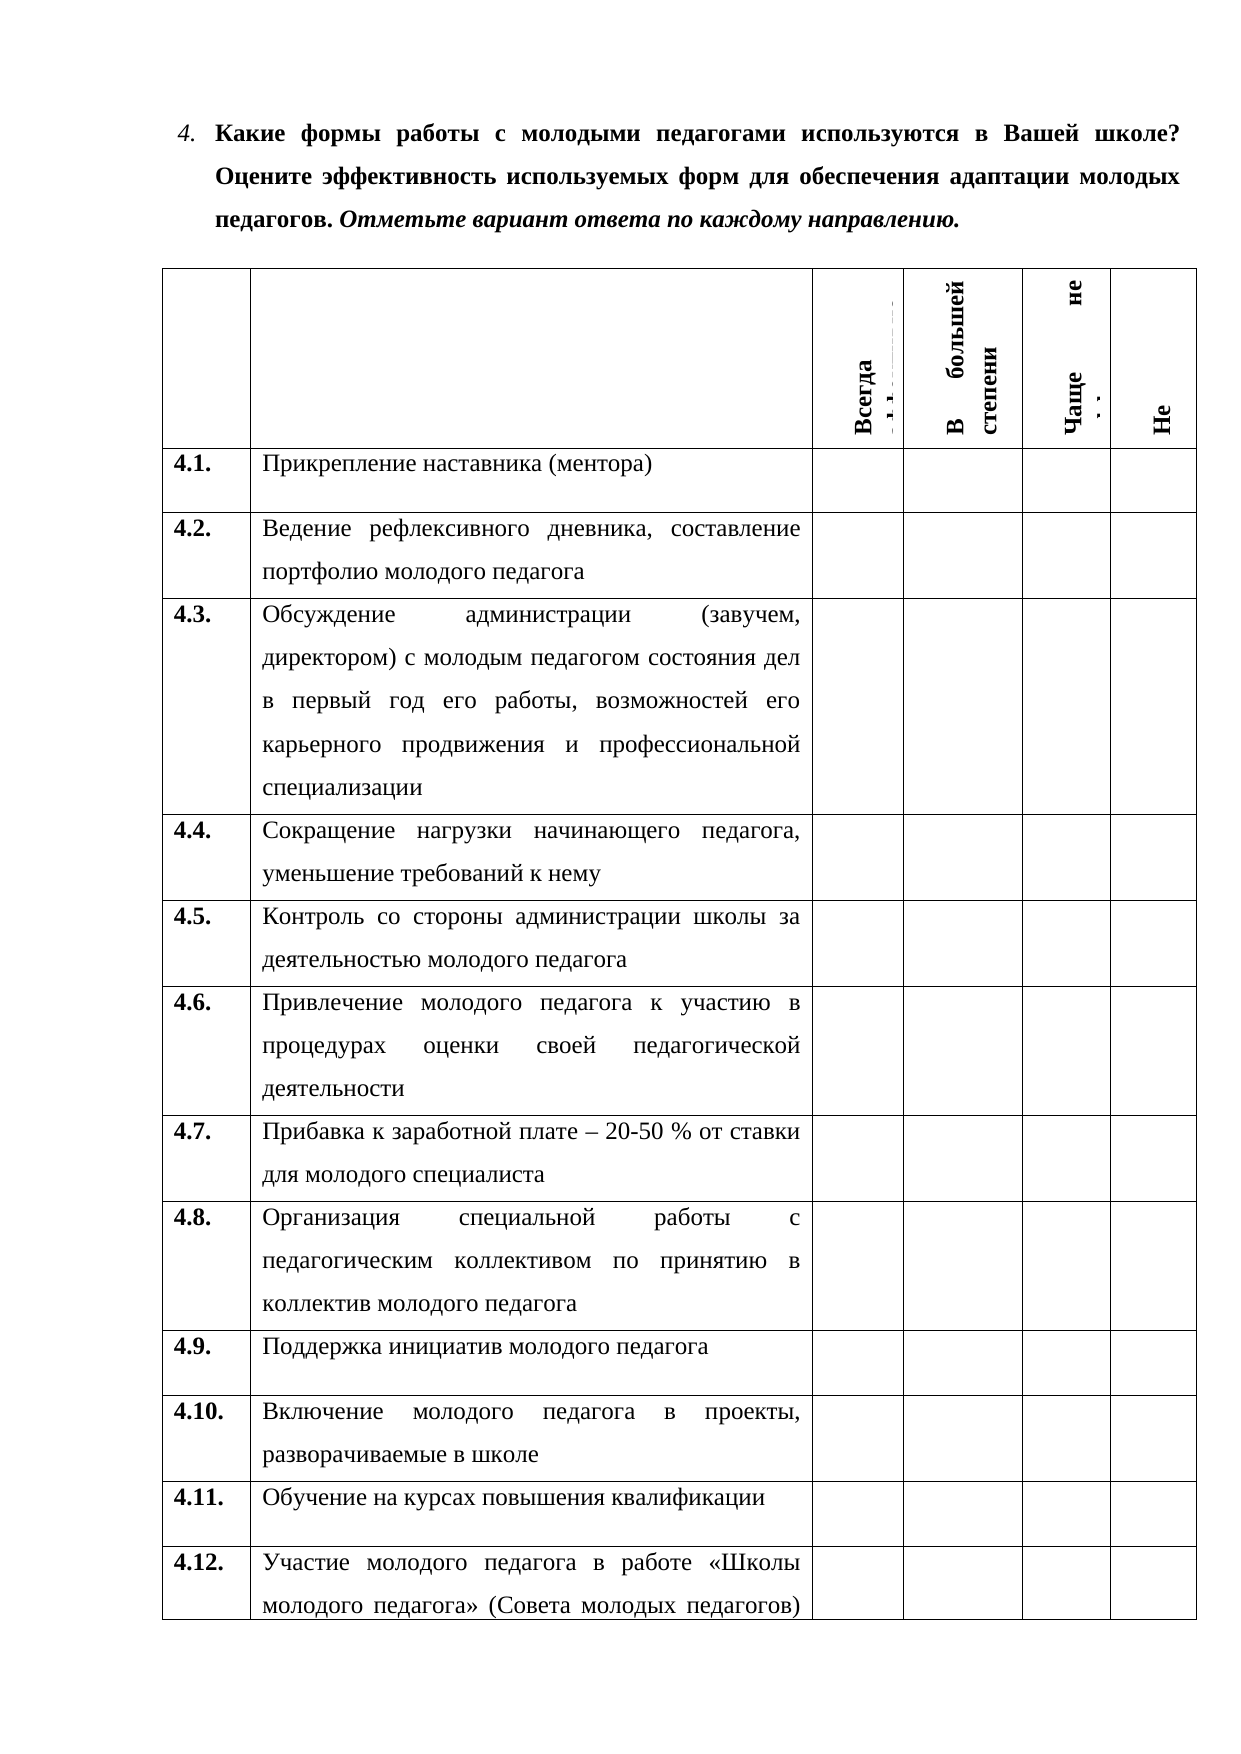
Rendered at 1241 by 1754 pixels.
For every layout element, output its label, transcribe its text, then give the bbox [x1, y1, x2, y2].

table_header Не эффективно [1111, 269, 1196, 447]
table_cell 4.11. [163, 1482, 250, 1546]
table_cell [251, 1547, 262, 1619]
table_cell 4.4. [163, 815, 250, 900]
table_cell [813, 599, 903, 814]
table_cell [1023, 1202, 1110, 1330]
table_cell [813, 1331, 903, 1395]
table_cell [904, 815, 1022, 900]
table_cell [1023, 1482, 1110, 1546]
table_cell Поддержка инициатив молодого педагога [251, 1331, 812, 1395]
table_cell [1111, 901, 1196, 986]
table_cell 4.6. [163, 987, 250, 1115]
table_header [163, 269, 250, 447]
table_cell [813, 1202, 903, 1330]
table_header Чаще не эффективно [1023, 269, 1110, 447]
table_cell [904, 1116, 1022, 1201]
table_cell 4.2. [163, 513, 250, 598]
table_cell [813, 1116, 903, 1201]
table_cell [904, 1482, 1022, 1546]
table_cell Прибавка к заработной плате – 20-50 % от ставки для молодого специалиста [251, 1116, 812, 1201]
table_cell [813, 449, 903, 512]
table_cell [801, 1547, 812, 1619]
table_cell [813, 1547, 903, 1619]
table_cell 4.1. [163, 449, 250, 512]
table_cell Прикрепление наставника (ментора) [251, 449, 812, 512]
table_cell 4.12. [163, 1547, 250, 1619]
table_cell [1111, 815, 1196, 900]
table_cell [1111, 1202, 1196, 1330]
table_cell [1111, 987, 1196, 1115]
table_header В большей степени эффективно [904, 269, 1022, 447]
table_cell [1023, 901, 1110, 986]
table_cell [1023, 987, 1110, 1115]
table_cell [813, 901, 903, 986]
table_cell Сокращение нагрузки начинающего педагога, уменьшение требований к нему [251, 815, 812, 900]
table_cell [1111, 449, 1196, 512]
table_cell [1111, 513, 1196, 598]
table_cell [1111, 599, 1196, 814]
table_cell Привлечение молодого педагога к участию в процедурах оценки своей педагогической деятельности [251, 987, 812, 1115]
table_header [251, 269, 812, 447]
table_cell 4.7. [163, 1116, 250, 1201]
table_cell [904, 1547, 1022, 1619]
table_cell Обсуждение администрации (завучем, директором) с молодым педагогом состояния дел в первый год его работы, возможностей его карьерного продвижения и профессиональной специализации [251, 599, 812, 814]
table_header Всегда эффективно [813, 269, 903, 447]
table_cell [1023, 513, 1110, 598]
table_cell [1023, 1116, 1110, 1201]
table_cell [1111, 1331, 1196, 1395]
table_cell 4.5. [163, 901, 250, 986]
table_cell 4.10. [163, 1396, 250, 1481]
table_cell Включение молодого педагога в проекты, разворачиваемые в школе [251, 1396, 812, 1481]
table_cell [904, 987, 1022, 1115]
table_cell [813, 815, 903, 900]
table_cell [813, 1396, 903, 1481]
table_cell [813, 513, 903, 598]
table_cell [1111, 1396, 1196, 1481]
table_cell 4.3. [163, 599, 250, 814]
table_cell 4.8. [163, 1202, 250, 1330]
table_cell [904, 1202, 1022, 1330]
table_cell [904, 1396, 1022, 1481]
list Какие формы работы с молодыми педагогами используются в Вашей школе? Оцените эффективность используемых форм для обеспечения адаптации молодых педагогов. Отметьте вариант ответа по каждому направлению. [177, 118, 1181, 233]
table_cell [1023, 815, 1110, 900]
table_cell [1111, 1482, 1196, 1546]
table_cell [813, 987, 903, 1115]
table_cell [1023, 1547, 1110, 1619]
table_cell [1111, 1116, 1196, 1201]
table_cell Контроль со стороны администрации школы за деятельностью молодого педагога [251, 901, 812, 986]
table_cell [1023, 1396, 1110, 1481]
table_cell Ведение рефлексивного дневника, составление портфолио молодого педагога [251, 513, 812, 598]
table_cell [1023, 1331, 1110, 1395]
table_cell [1111, 1547, 1196, 1619]
table_cell 4.9. [163, 1331, 250, 1395]
table_cell Организация специальной работы с педагогическим коллективом по принятию в коллектив молодого педагога [251, 1202, 812, 1330]
table_cell [813, 1482, 903, 1546]
table_cell [904, 599, 1022, 814]
table_cell [904, 901, 1022, 986]
table_cell [904, 1331, 1022, 1395]
table_cell [1023, 449, 1110, 512]
table_cell [904, 513, 1022, 598]
table_cell Обучение на курсах повышения квалификации [251, 1482, 812, 1546]
table_cell [904, 449, 1022, 512]
table_cell [1023, 599, 1110, 814]
